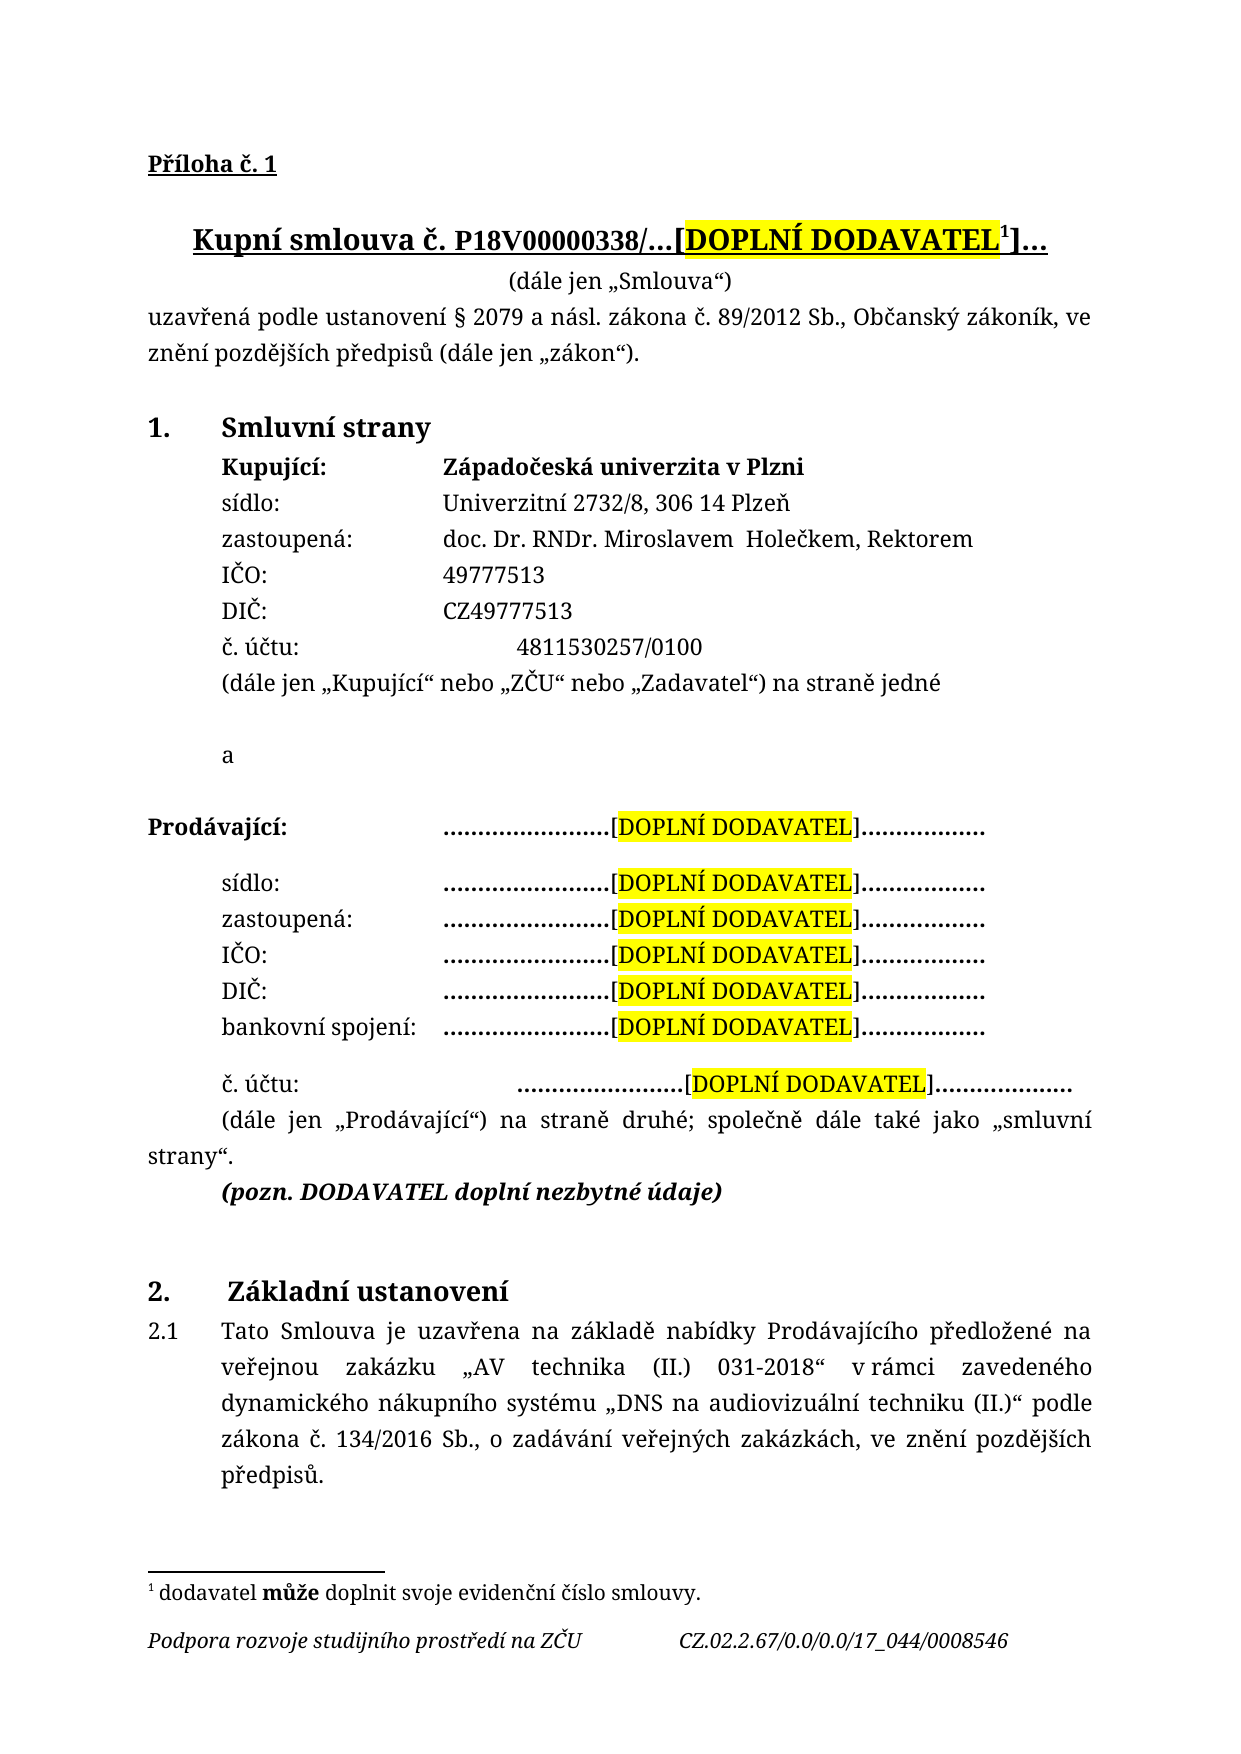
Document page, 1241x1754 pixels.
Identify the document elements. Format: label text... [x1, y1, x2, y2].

text bankovní spojení: ……………………[DOPLNÍ DODAVATEL]……………… [148, 1011, 618, 1042]
text DIČ: ……………………[DOPLNÍ DODAVATEL]……………… [852, 975, 1093, 1006]
text Kupující: Západočeská univerzita v Plzni [221, 451, 1093, 482]
text (dále jen „Smlouva“) [148, 265, 1093, 296]
text č. účtu: 4811530257/0100 [221, 631, 1093, 662]
text 2.1 Tato Smlouva je uzavřena na základě nabídky Prodávajícího předložené na veřejnou zakázku „AV technika (II.) 031-2018“ v rámci zavedeného dynamického nákupního systému „DNS na audiovizuální techniku (II.)“ podle zákona č. 134/2016 Sb., o zadávání veřejných zakázkách, ve znění pozdějších předpisů. [148, 1315, 1093, 1490]
text a [221, 739, 1093, 770]
text IČO: ……………………[DOPLNÍ DODAVATEL]……………… [221, 939, 618, 971]
text IČO: 49777513 [221, 559, 1093, 590]
text 1. Smluvní strany [148, 409, 1093, 446]
text zastoupená: ……………………[DOPLNÍ DODAVATEL]……………… [852, 903, 1093, 934]
text uzavřená podle ustanovení § 2079 a násl. zákona č. 89/2012 Sb., Občanský zákoník, ve znění pozdějších předpisů (dále jen „zákon“). [148, 301, 1093, 368]
text (dále jen „Prodávající“) na straně druhé; společně dále také jako „smluvní strany“. [148, 1104, 1093, 1171]
text Kupní smlouva č. P18V00000338/...[DOPLNÍ DODAVATEL]… [148, 219, 1093, 259]
text IČO: ……………………[DOPLNÍ DODAVATEL]……………… [852, 939, 1093, 971]
text (dále jen „Kupující“ nebo „ZČU“ nebo „Zadavatel“) na straně jedné [221, 667, 1093, 698]
text sídlo: Univerzitní 2732/8, 306 14 Plzeň [221, 487, 1093, 518]
text sídlo: ……………………[DOPLNÍ DODAVATEL]……………… [221, 867, 1093, 899]
text zastoupená: doc. Dr. RNDr. Miroslavem Holečkem, Rektorem [221, 523, 1093, 554]
text (pozn. DODAVATEL doplní nezbytné údaje) [148, 1176, 1093, 1207]
text č. účtu: ……………………[DOPLNÍ DODAVATEL]……………..… [221, 1068, 692, 1099]
text Prodávající: ……………………[DOPLNÍ DODAVATEL]……………… [148, 811, 618, 842]
text Příloha č. 1 [148, 148, 1093, 179]
text Prodávající: ……………………[DOPLNÍ DODAVATEL]……………… [852, 811, 1093, 842]
text bankovní spojení: ……………………[DOPLNÍ DODAVATEL]……………… [852, 1011, 1093, 1042]
text zastoupená: ……………………[DOPLNÍ DODAVATEL]……………… [221, 903, 618, 934]
text DIČ: ……………………[DOPLNÍ DODAVATEL]……………… [221, 975, 618, 1006]
text DIČ: CZ49777513 [221, 595, 1093, 626]
text č. účtu: ……………………[DOPLNÍ DODAVATEL]……………..… [926, 1068, 1093, 1099]
text 2. Základní ustanovení [148, 1273, 1093, 1309]
